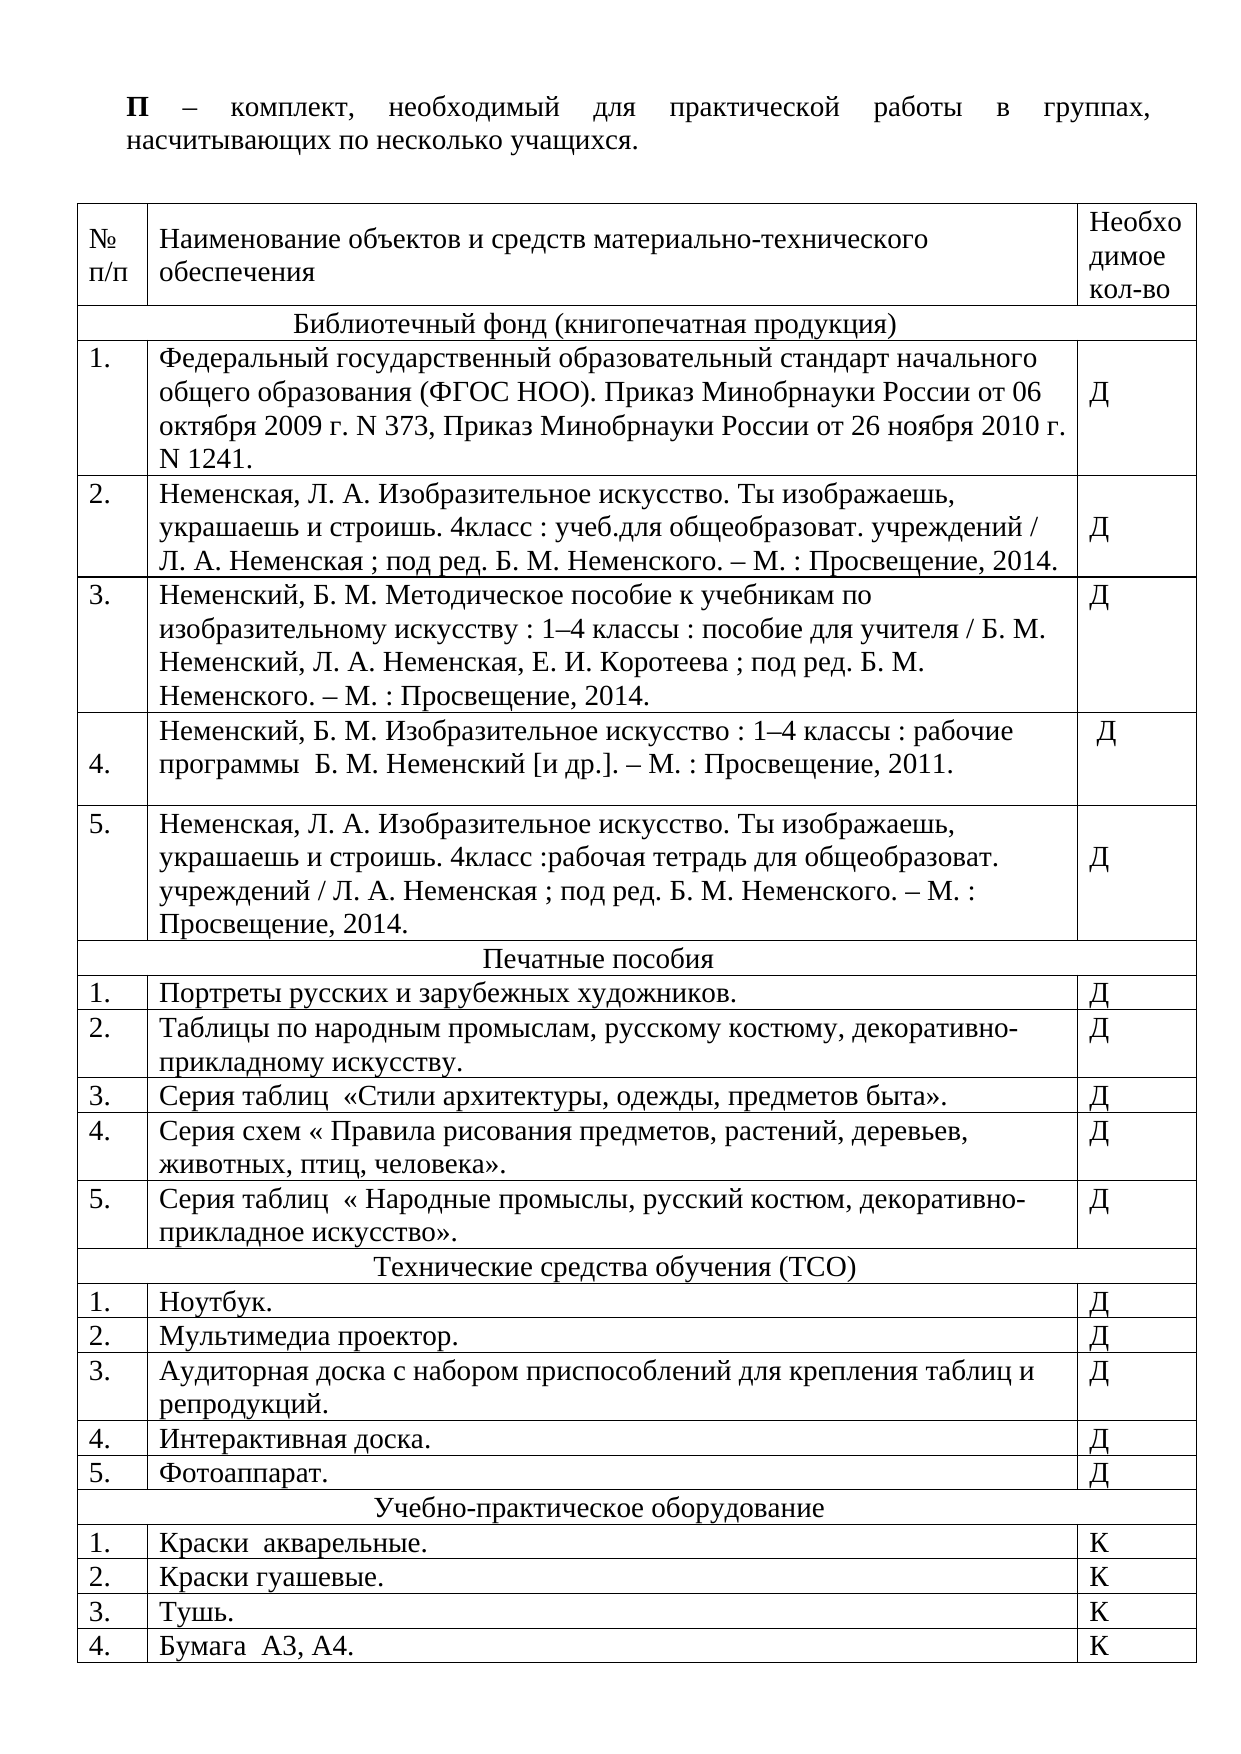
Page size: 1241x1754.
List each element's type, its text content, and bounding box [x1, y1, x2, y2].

table_cell Неменский, Б. М. Изобразительное искусство : 1–4 классы : рабочие программы Б. М. Неменский [и др.]. – М. : Просвещение, 2011. [148, 713, 1077, 805]
table_cell Д [1078, 1284, 1196, 1317]
table_cell Интерактивная доска. [148, 1421, 1077, 1454]
table_cell Д [1078, 976, 1196, 1009]
table_cell Д [1078, 341, 1196, 475]
table_cell Фотоаппарат. [148, 1456, 1077, 1489]
table_cell Д [1078, 713, 1196, 805]
table_cell Аудиторная доска с набором приспособлений для крепления таблиц и репродукций. [148, 1353, 1077, 1420]
table_cell 1. [78, 341, 147, 475]
table_cell Краски гуашевые. [148, 1559, 1077, 1593]
table_cell Д [1078, 1010, 1196, 1077]
table_cell Серия схем « Правила рисования предметов, растений, деревьев, животных, птиц, человека». [148, 1113, 1077, 1180]
table_header Необхо димое кол-во [1078, 204, 1196, 305]
table_cell Библиотечный фонд (книгопечатная продукция) [78, 306, 1196, 339]
table_cell 5. [78, 1456, 147, 1489]
table_cell Д [1078, 1421, 1196, 1454]
table_cell 3. [78, 1078, 147, 1112]
table_cell Ноутбук. [148, 1284, 1077, 1317]
table_cell 4. [78, 713, 147, 805]
table_cell 2. [78, 1559, 147, 1593]
table_cell 3. [78, 1353, 147, 1420]
table_cell Д [1078, 806, 1196, 940]
table_cell Д [1078, 476, 1196, 576]
table_header Наименование объектов и средств материально-технического обеспечения [148, 204, 1077, 305]
table_header № п/п [78, 204, 147, 305]
table_cell 4. [78, 1421, 147, 1454]
table_cell Тушь. [148, 1594, 1077, 1627]
table_cell Таблицы по народным промыслам, русскому костюму, декоративно-прикладному искусству. [148, 1010, 1077, 1077]
table_cell Д [1078, 1318, 1196, 1352]
table_cell 1. [78, 976, 147, 1009]
table_cell 5. [78, 806, 147, 940]
text П – комплект, необходимый для практической работы в группах, насчитывающих по несколько учащихся. [126, 89, 1152, 156]
table_cell Д [1078, 1353, 1196, 1420]
table_cell Д [1078, 1181, 1196, 1248]
table_cell Д [1078, 578, 1196, 712]
table_cell Серия таблиц « Народные промыслы, русский костюм, декоративно-прикладное искусство». [148, 1181, 1077, 1248]
table_cell 3. [78, 578, 147, 712]
table_cell Неменская, Л. А. Изобразительное искусство. Ты изображаешь, украшаешь и строишь. 4класс : учеб.для общеобразоват. учреждений / Л. А. Неменская ; под ред. Б. М. Неменского. – М. : Просвещение, 2014. [148, 476, 1077, 576]
table_cell К [1078, 1629, 1196, 1662]
table_cell 4. [78, 1113, 147, 1180]
table_cell К [1078, 1594, 1196, 1627]
table_cell Д [1078, 1456, 1196, 1489]
table_cell Бумага А3, А4. [148, 1629, 1077, 1662]
table_cell 2. [78, 1318, 147, 1352]
table_cell Серия таблиц «Стили архитектуры, одежды, предметов быта». [148, 1078, 1077, 1112]
table_cell 1. [78, 1284, 147, 1317]
table_cell Федеральный государственный образовательный стандарт начального общего образования (ФГОС НОО). Приказ Минобрнауки России от 06 октября . N 373, Приказ Минобрнауки России от 26 ноября . N 1241. [148, 341, 1077, 475]
table_cell Краски акварельные. [148, 1525, 1077, 1558]
table_cell Д [1078, 1078, 1196, 1112]
table_cell Неменский, Б. М. Методическое пособие к учебникам по изобразительному искусству : 1–4 классы : пособие для учителя / Б. М. Неменский, Л. А. Неменская, Е. И. Коротеева ; под ред. Б. М. Неменского. – М. : Просвещение, 2014. [148, 578, 1077, 712]
table_cell 2. [78, 476, 147, 576]
table_cell Мультимедиа проектор. [148, 1318, 1077, 1352]
table_cell 1. [78, 1525, 147, 1558]
table_cell Неменская, Л. А. Изобразительное искусство. Ты изображаешь, украшаешь и строишь. 4класс :рабочая тетрадь для общеобразоват. учреждений / Л. А. Неменская ; под ред. Б. М. Неменского. – М. : Просвещение, 2014. [148, 806, 1077, 940]
table_cell 5. [78, 1181, 147, 1248]
table_cell Технические средства обучения (ТСО) [78, 1249, 1196, 1283]
table_cell 2. [78, 1010, 147, 1077]
table_cell Портреты русских и зарубежных художников. [148, 976, 1077, 1009]
table_cell К [1078, 1559, 1196, 1593]
table_cell 3. [78, 1594, 147, 1627]
table_cell Печатные пособия [78, 941, 1196, 974]
table_cell К [1078, 1525, 1196, 1558]
table_cell Учебно-практическое оборудование [78, 1490, 1196, 1524]
table_cell Д [1078, 1113, 1196, 1180]
table_cell 4. [78, 1629, 147, 1662]
